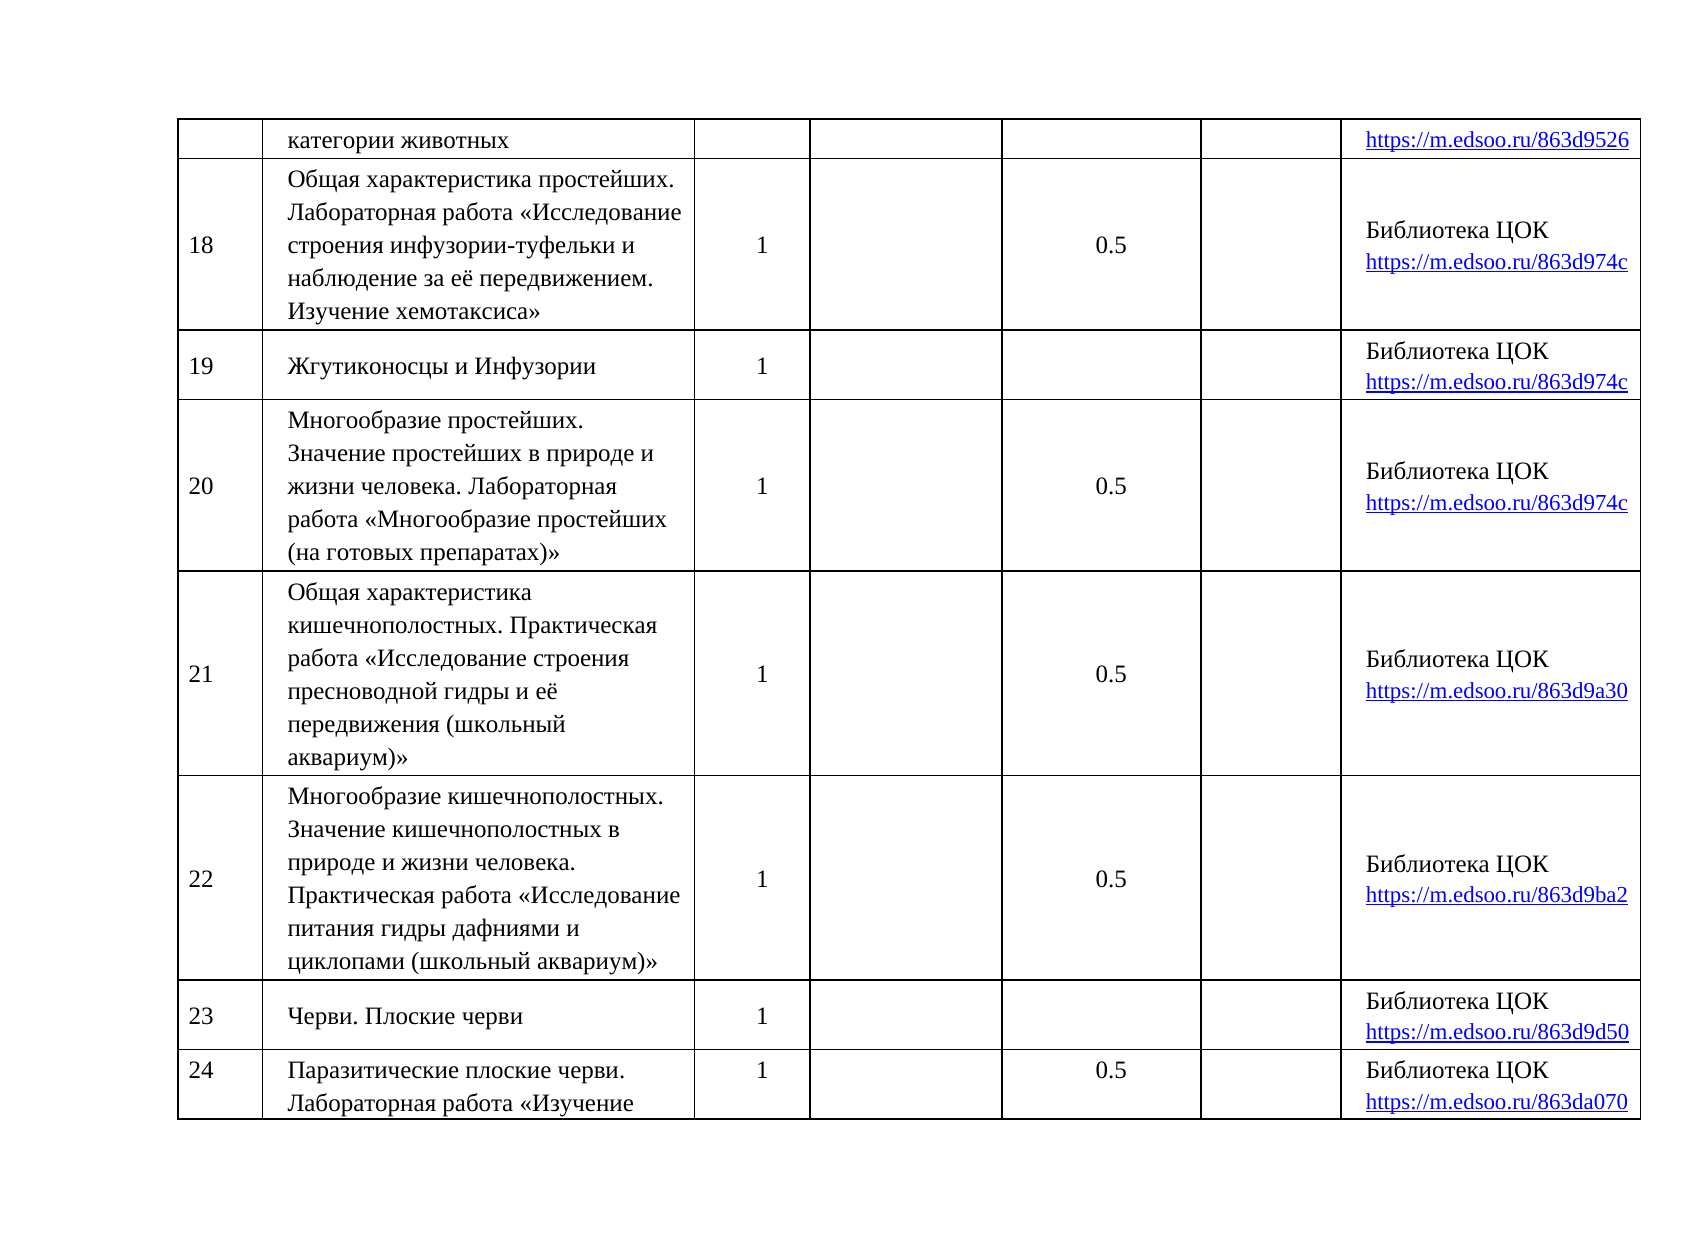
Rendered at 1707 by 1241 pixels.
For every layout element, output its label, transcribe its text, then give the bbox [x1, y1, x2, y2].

table_cell 1 [695, 400, 809, 570]
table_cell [263, 1050, 694, 1118]
table_cell 1 [695, 776, 809, 979]
table_cell 1 [695, 981, 809, 1048]
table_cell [263, 120, 694, 157]
table_cell [811, 1050, 1001, 1118]
table_cell [811, 400, 1001, 570]
table_cell 21 [179, 572, 262, 774]
table_cell [1003, 981, 1200, 1048]
table_cell Библиотека ЦОК https://m.edsoo.ru/863d974c [1342, 331, 1640, 398]
table_cell [1202, 331, 1340, 398]
table_cell 1 [695, 120, 809, 157]
table_cell [1202, 776, 1340, 979]
table_cell Многообразие простейших. Значение простейших в природе и жизни человека. Лабораторная работа «Многообразие простейших (на готовых препаратах)» [263, 400, 694, 570]
table_cell [1202, 159, 1340, 329]
table_cell [811, 331, 1001, 398]
table_cell [1003, 120, 1200, 157]
table_cell Жгутиконосцы и Инфузории [263, 331, 694, 398]
table_cell 18 [179, 159, 262, 329]
table_cell 1 [695, 331, 809, 398]
table_cell 20 [179, 400, 262, 570]
table_cell [811, 572, 1001, 774]
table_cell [1342, 1050, 1640, 1118]
table_cell 23 [179, 981, 262, 1048]
table_cell [811, 776, 1001, 979]
table_cell Библиотека ЦОК https://m.edsoo.ru/863d974c [1342, 400, 1640, 570]
table_cell [811, 120, 1001, 157]
table_cell [1202, 400, 1340, 570]
table_cell 24 [179, 1050, 262, 1118]
table_cell 19 [179, 331, 262, 398]
table_cell [1202, 981, 1340, 1048]
table_cell [1202, 572, 1340, 774]
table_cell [1342, 120, 1640, 157]
table_cell 1 [695, 1050, 809, 1118]
table_cell Общая характеристика кишечнополостных. Практическая работа «Исследование строения пресноводной гидры и её передвижения (школьный аквариум)» [263, 572, 694, 774]
table_cell Черви. Плоские черви [263, 981, 694, 1048]
table_cell 1 [695, 572, 809, 774]
table_cell 17 [179, 120, 262, 157]
table_cell [1202, 120, 1340, 157]
table_cell Библиотека ЦОК https://m.edsoo.ru/863d9ba2 [1342, 776, 1640, 979]
table_cell Библиотека ЦОК https://m.edsoo.ru/863d974c [1342, 159, 1640, 329]
table_cell 22 [179, 776, 262, 979]
table_cell [1003, 331, 1200, 398]
table_cell 0.5 [1003, 776, 1200, 979]
table_cell [811, 981, 1001, 1048]
table_cell 0.5 [1003, 572, 1200, 774]
table_cell 0.5 [1003, 1050, 1200, 1118]
table_cell Многообразие кишечнополостных. Значение кишечнополостных в природе и жизни человека. Практическая работа «Исследование питания гидры дафниями и циклопами (школьный аквариум)» [263, 776, 694, 979]
table_cell 0.5 [1003, 159, 1200, 329]
table_cell 1 [695, 159, 809, 329]
table_cell Общая характеристика простейших. Лабораторная работа «Исследование строения инфузории-туфельки и наблюдение за её передвижением. Изучение хемотаксиса» [263, 159, 694, 329]
table_cell [1202, 1050, 1340, 1118]
table_cell 0.5 [1003, 400, 1200, 570]
table_cell Библиотека ЦОК https://m.edsoo.ru/863d9d50 [1342, 981, 1640, 1048]
table_cell [811, 159, 1001, 329]
table_cell Библиотека ЦОК https://m.edsoo.ru/863d9a30 [1342, 572, 1640, 774]
